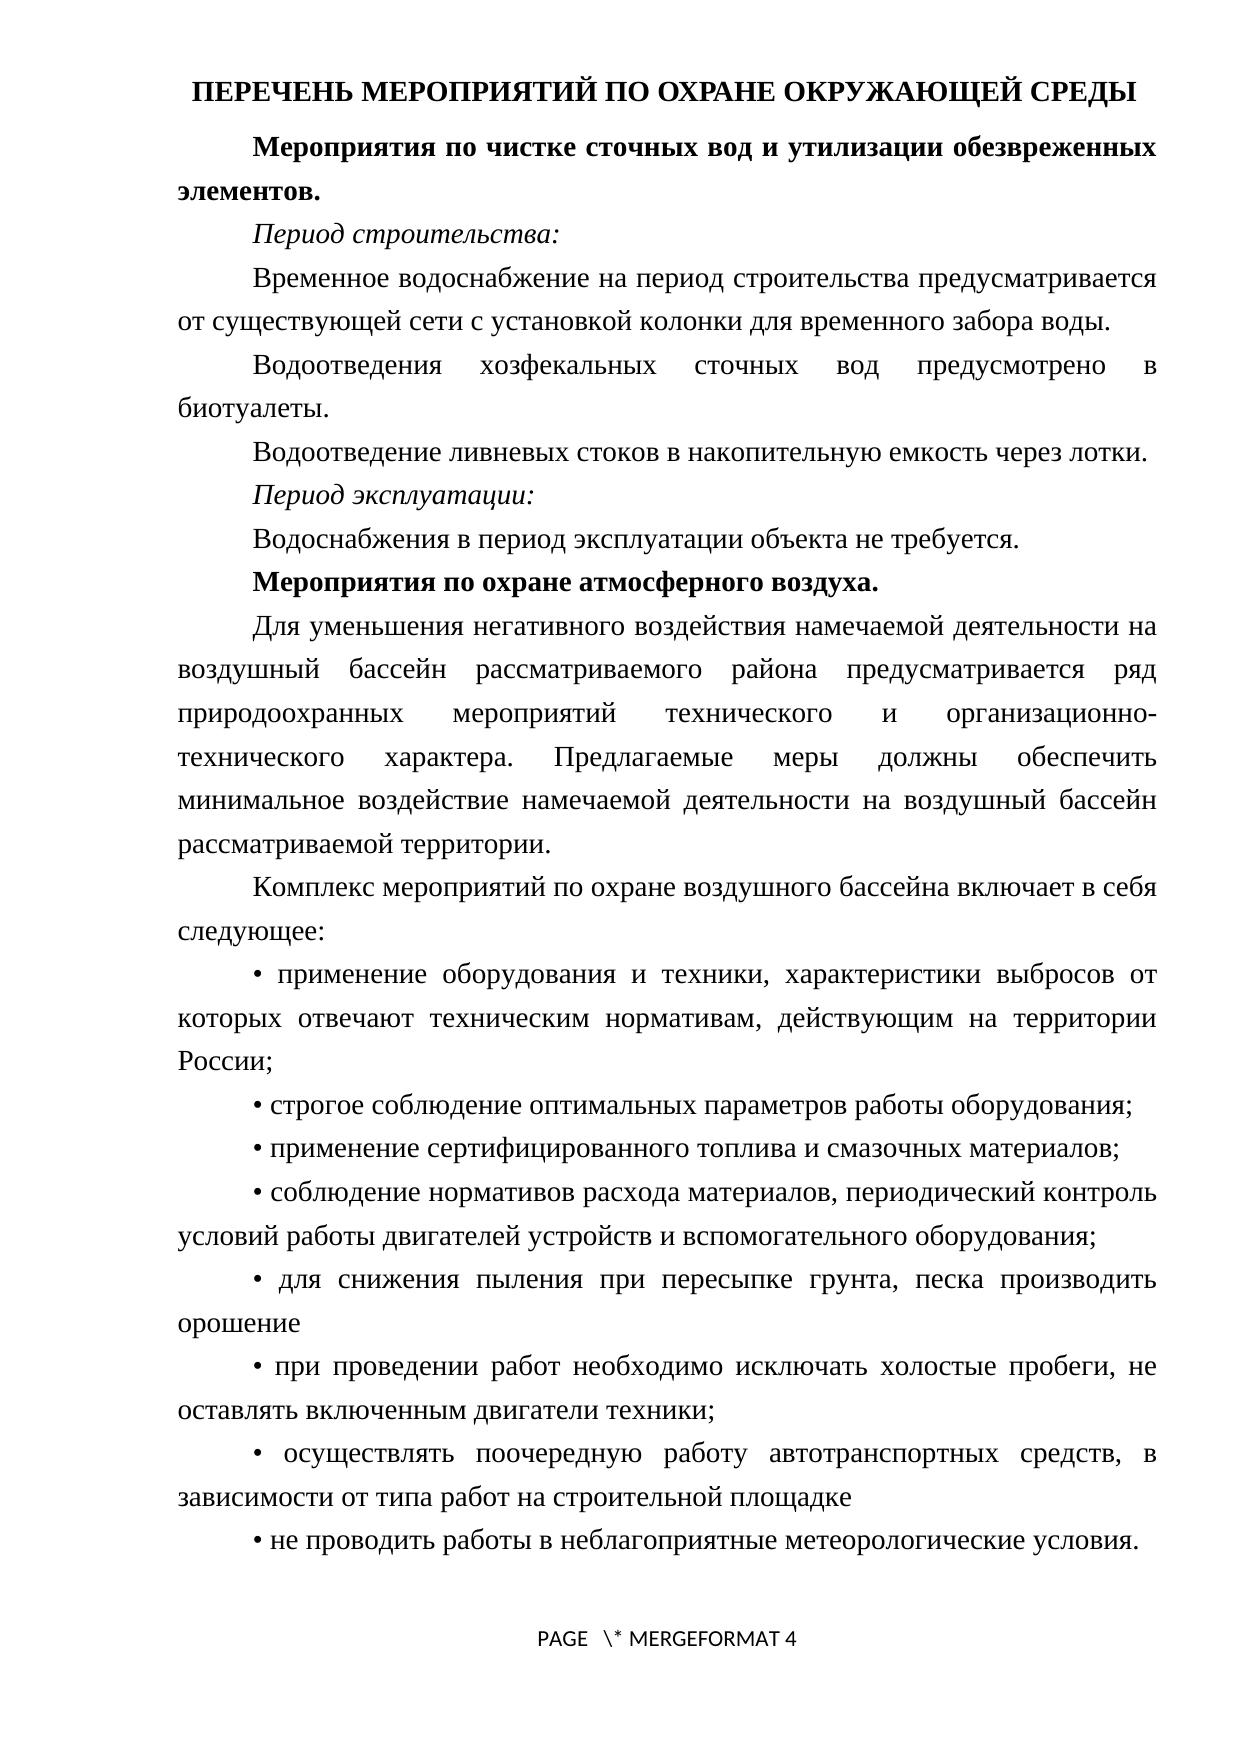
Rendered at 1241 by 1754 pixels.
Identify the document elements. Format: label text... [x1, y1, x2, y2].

text • осуществлять поочередную работу автотранспортных средств, в зависимости от типа работ на строительной площадке [177, 1435, 1158, 1512]
text • применение оборудования и техники, характеристики выбросов от которых отвечают техническим нормативам, действующим на территории России; [177, 956, 1158, 1077]
subtitle перечень мероприятий по охране окружающей среды [177, 74, 1152, 107]
text Водоснабжения в период эксплуатации объекта не требуется. [177, 521, 1158, 554]
text • при проведении работ необходимо исключать холостые пробеги, не оставлять включенным двигатели техники; [177, 1348, 1158, 1425]
text Для уменьшения негативного воздействия намечаемой деятельности на воздушный бассейн рассматриваемого района предусматривается ряд природоохранных мероприятий технического и организационно-технического характера. Предлагаемые меры должны обеспечить минимальное воздействие намечаемой деятельности на воздушный бассейн рассматриваемой территории. [177, 608, 1158, 859]
text Период строительства: [177, 216, 1158, 250]
text • строгое соблюдение оптимальных параметров работы оборудования; [177, 1087, 1158, 1121]
text Временное водоснабжение на период строительства предусматривается от существующей сети с установкой колонки для временного забора воды. [177, 260, 1158, 337]
text Комплекс мероприятий по охране воздушного бассейна включает в себя следующее: [177, 869, 1158, 946]
text Период эксплуатации: [177, 477, 1158, 511]
text Мероприятия по охране атмосферного воздуха. [177, 564, 1158, 598]
text • не проводить работы в неблагоприятные метеорологические условия. [177, 1522, 1158, 1556]
text • соблюдение нормативов расхода материалов, периодический контроль условий работы двигателей устройств и вспомогательного оборудования; [177, 1174, 1158, 1251]
text Водоотведение ливневых стоков в накопительную емкость через лотки. [177, 434, 1158, 467]
text Водоотведения хозфекальных сточных вод предусмотрено в биотуалеты. [177, 347, 1158, 424]
text • для снижения пыления при пересыпке грунта, песка производить орошение [177, 1261, 1158, 1338]
text • применение сертифицированного топлива и смазочных материалов; [177, 1131, 1158, 1164]
text Мероприятия по чистке сточных вод и утилизации обезвреженных элементов. [177, 129, 1158, 206]
